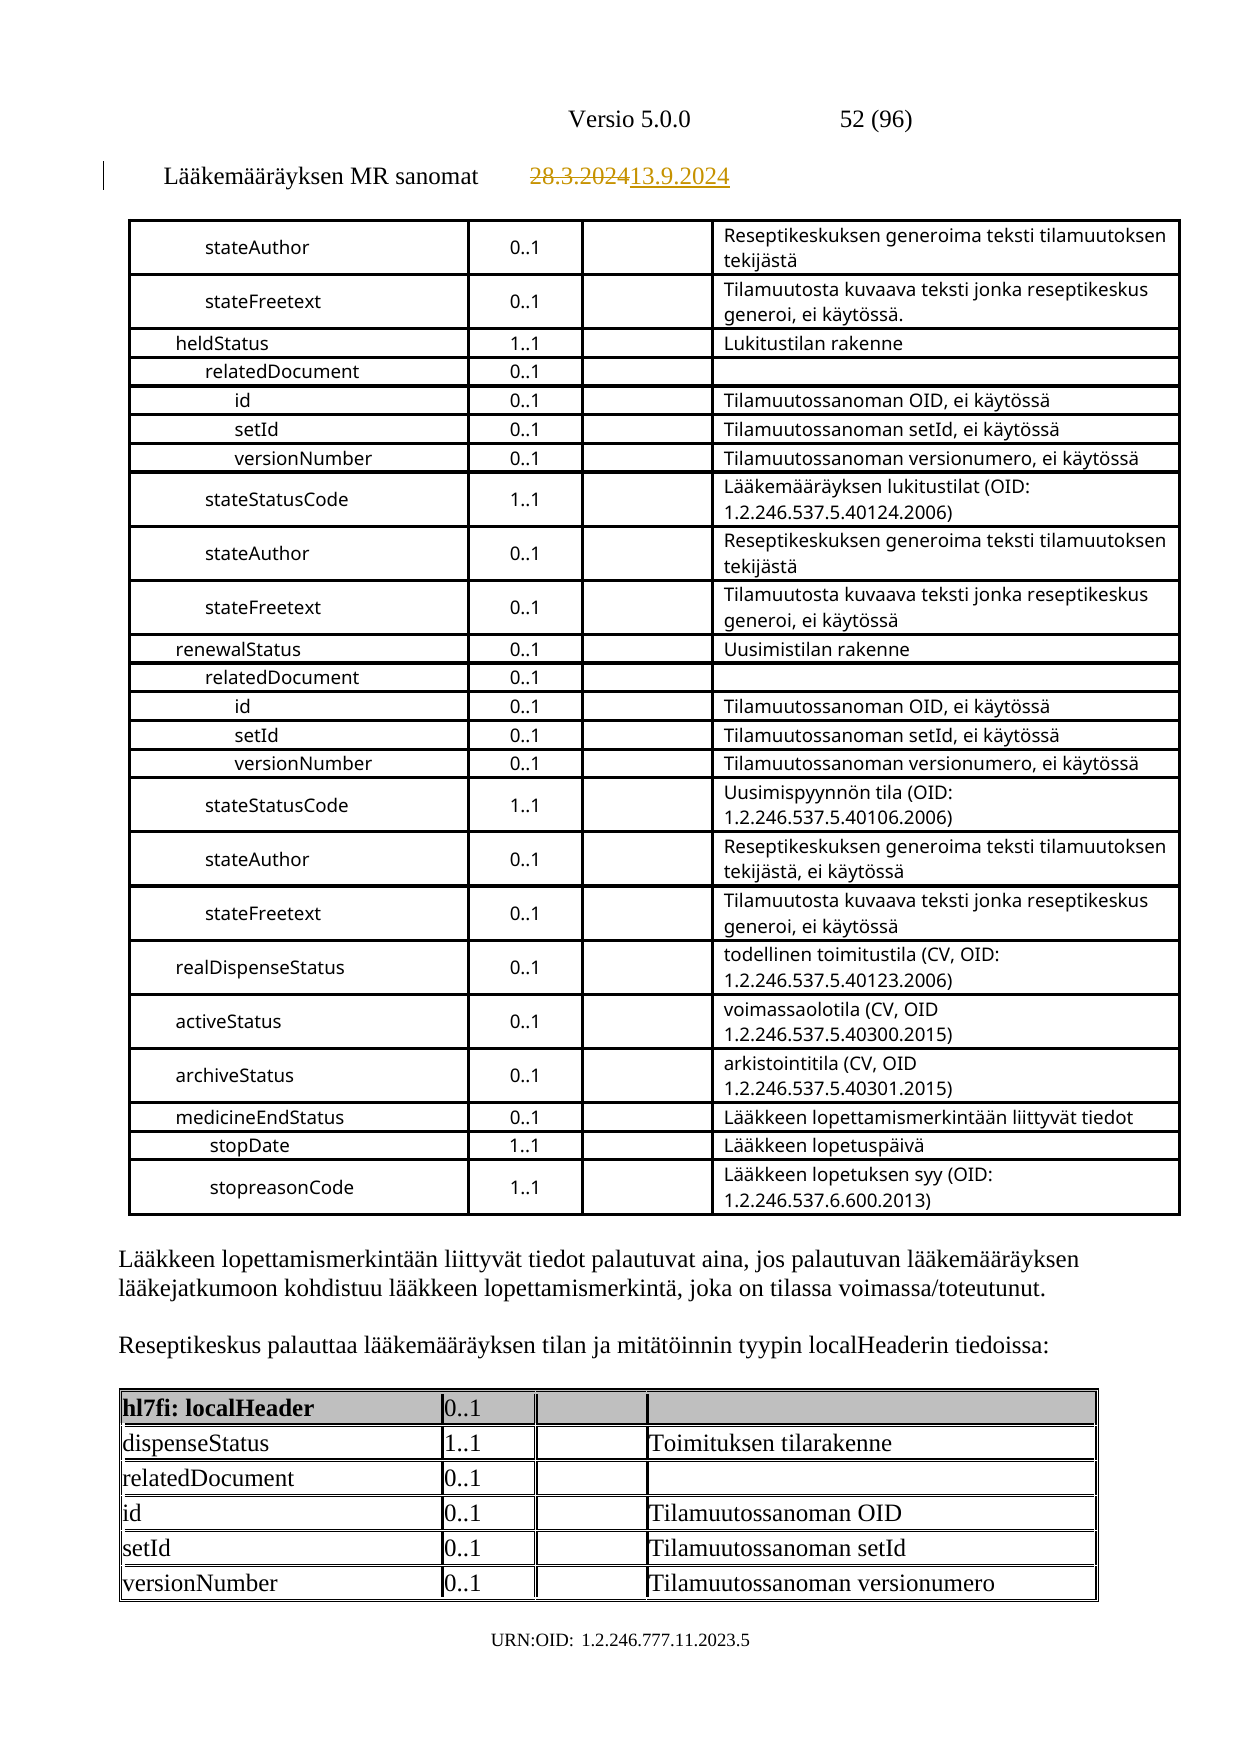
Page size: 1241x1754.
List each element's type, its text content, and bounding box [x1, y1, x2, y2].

table_cell heldStatus [131, 330, 467, 356]
table_cell renewalStatus [131, 636, 467, 661]
table_cell 0..1 [444, 1497, 534, 1528]
table_cell [584, 693, 711, 719]
table_cell 0..1 [442, 1564, 536, 1599]
table_cell voimassaolotila (CV, OID 1.2.246.537.5.40300.2015) [714, 996, 1178, 1047]
table_cell setId [131, 722, 467, 747]
table_cell Tilamuutossanoman versionumero [647, 1564, 1097, 1599]
table_cell stateFreetext [131, 888, 467, 938]
table_cell [538, 1462, 646, 1493]
table_cell 0..1 [470, 751, 581, 776]
table_cell Lääkemääräyksen lukitustilat (OID: 1.2.246.537.5.40124.2006) [714, 474, 1178, 524]
table_cell Uusimistilan rakenne [714, 636, 1178, 661]
table_cell [584, 416, 711, 442]
table_cell 0..1 [470, 416, 581, 442]
table_cell Toimituksen tilarakenne [649, 1423, 1096, 1458]
table_cell [538, 1497, 646, 1528]
table_cell [584, 942, 711, 993]
table_cell [584, 833, 711, 884]
table_cell 0..1 [470, 636, 581, 661]
table_cell Tilamuutossanoman versionumero, ei käytössä [714, 751, 1178, 776]
table_cell stateFreetext [131, 582, 467, 633]
table_cell 1..1 [470, 330, 581, 356]
table_cell 0..1 [470, 888, 581, 938]
table_cell [584, 1161, 711, 1212]
table_cell [649, 1458, 1096, 1493]
table_cell Lukitustilan rakenne [714, 330, 1178, 356]
table_cell [584, 445, 711, 470]
table_cell 0..1 [470, 582, 581, 633]
table_cell [584, 474, 711, 524]
table_cell id [131, 388, 467, 413]
text Lääkkeen lopettamismerkintään liittyvät tiedot palautuvat aina, jos palautuvan lääkemääräyksen lääkejatkumoon kohdistuu lääkkeen lopettamismerkintä, joka on tilassa voimassa/toteutunut. [118, 1244, 1122, 1302]
table_cell stopreasonCode [131, 1161, 467, 1212]
table_cell 0..1 [444, 1532, 534, 1564]
table_cell 0..1 [470, 1104, 581, 1130]
table_cell [714, 665, 1178, 690]
table_cell 1..1 [444, 1427, 534, 1458]
table_cell [584, 276, 711, 327]
table_cell 1..1 [470, 1133, 581, 1158]
table_cell 0..1 [470, 528, 581, 579]
text Reseptikeskus palauttaa lääkemääräyksen tilan ja mitätöinnin tyypin localHeaderin tiedoissa: [118, 1302, 1122, 1359]
table_cell Reseptikeskuksen generoima teksti tilamuutoksen tekijästä [714, 528, 1178, 579]
table_cell versionNumber [131, 751, 467, 776]
table_cell [536, 1567, 647, 1599]
table_cell 0..1 [470, 1050, 581, 1101]
table_cell 0..1 [444, 1462, 534, 1493]
table_cell setId [122, 1529, 441, 1564]
table_cell 0..1 [470, 388, 581, 413]
table_cell 0..1 [470, 359, 581, 384]
table_cell Tilamuutossanoman setId [649, 1529, 1096, 1564]
table_cell Uusimispyynnön tila (OID: 1.2.246.537.5.40106.2006) [714, 779, 1178, 830]
table_cell Reseptikeskuksen generoima teksti tilamuutoksen tekijästä, ei käytössä [714, 833, 1178, 884]
table_cell id [122, 1494, 441, 1528]
table_cell stateAuthor [131, 528, 467, 579]
table_cell 0..1 [470, 833, 581, 884]
table_cell [584, 1104, 711, 1130]
table_cell Lääkkeen lopetuspäivä [714, 1133, 1178, 1158]
table_cell 1..1 [470, 779, 581, 830]
table_cell arkistointitila (CV, OID 1.2.246.537.5.40301.2015) [714, 1050, 1178, 1101]
table_cell 1..1 [470, 474, 581, 524]
table_header [647, 1392, 1095, 1423]
table_cell Tilamuutosta kuvaava teksti jonka reseptikeskus generoi, ei käytössä [714, 888, 1178, 938]
table_cell [584, 359, 711, 384]
table_cell [538, 1427, 646, 1458]
table_cell Reseptikeskuksen generoima teksti tilamuutoksen tekijästä [714, 222, 1178, 273]
table_cell stateAuthor [131, 833, 467, 884]
table_cell [584, 888, 711, 938]
table_cell Tilamuutossanoman versionumero, ei käytössä [714, 445, 1178, 470]
table_cell [584, 636, 711, 661]
table_cell [584, 388, 711, 413]
table_cell [584, 330, 711, 356]
table_cell [584, 1133, 711, 1158]
table_cell 0..1 [470, 996, 581, 1047]
table_cell 0..1 [470, 942, 581, 993]
table_cell relatedDocument [131, 665, 467, 690]
table_cell 0..1 [470, 276, 581, 327]
table_cell stateFreetext [131, 276, 467, 327]
table_cell 0..1 [470, 445, 581, 470]
table_cell Tilamuutossanoman OID, ei käytössä [714, 693, 1178, 719]
table_cell stopDate [131, 1133, 467, 1158]
table_cell [584, 665, 711, 690]
table_cell Lääkkeen lopettamismerkintään liittyvät tiedot [714, 1104, 1178, 1130]
table_cell setId [131, 416, 467, 442]
table_cell [584, 751, 711, 776]
table_cell Tilamuutosta kuvaava teksti jonka reseptikeskus generoi, ei käytössä [714, 582, 1178, 633]
table_cell Tilamuutossanoman setId, ei käytössä [714, 722, 1178, 747]
table_cell [584, 779, 711, 830]
table_cell [584, 222, 711, 273]
table_cell activeStatus [131, 996, 467, 1047]
table_cell Tilamuutossanoman OID [649, 1494, 1096, 1528]
table_cell Tilamuutosta kuvaava teksti jonka reseptikeskus generoi, ei käytössä. [714, 276, 1178, 327]
table_cell archiveStatus [131, 1050, 467, 1101]
table_cell id [131, 693, 467, 719]
table_cell 0..1 [470, 222, 581, 273]
table_cell [584, 582, 711, 633]
table_cell [584, 1050, 711, 1101]
table_cell relatedDocument [122, 1458, 441, 1493]
table_cell Tilamuutossanoman setId, ei käytössä [714, 416, 1178, 442]
table_cell 0..1 [470, 722, 581, 747]
table_cell [584, 996, 711, 1047]
table_cell 0..1 [470, 665, 581, 690]
table_cell todellinen toimitustila (CV, OID: 1.2.246.537.5.40123.2006) [714, 942, 1178, 993]
table_cell [584, 528, 711, 579]
table_cell versionNumber [131, 445, 467, 470]
table_cell 1..1 [470, 1161, 581, 1212]
table_cell relatedDocument [131, 359, 467, 384]
table_cell versionNumber [120, 1564, 442, 1599]
table_cell [584, 722, 711, 747]
table_cell medicineEndStatus [131, 1104, 467, 1130]
table_header [536, 1390, 647, 1423]
table_cell stateStatusCode [131, 474, 467, 524]
table_header 0..1 [442, 1390, 536, 1423]
table_cell stateAuthor [131, 222, 467, 273]
table_cell [714, 359, 1178, 384]
table_cell Tilamuutossanoman OID, ei käytössä [714, 388, 1178, 413]
table_cell 0..1 [470, 693, 581, 719]
table_cell dispenseStatus [122, 1423, 441, 1458]
table_cell Lääkkeen lopetuksen syy (OID: 1.2.246.537.6.600.2013) [714, 1161, 1178, 1212]
table_cell stateStatusCode [131, 779, 467, 830]
table_header hl7fi: localHeader [122, 1392, 442, 1423]
table_cell [538, 1532, 646, 1564]
table_cell realDispenseStatus [131, 942, 467, 993]
